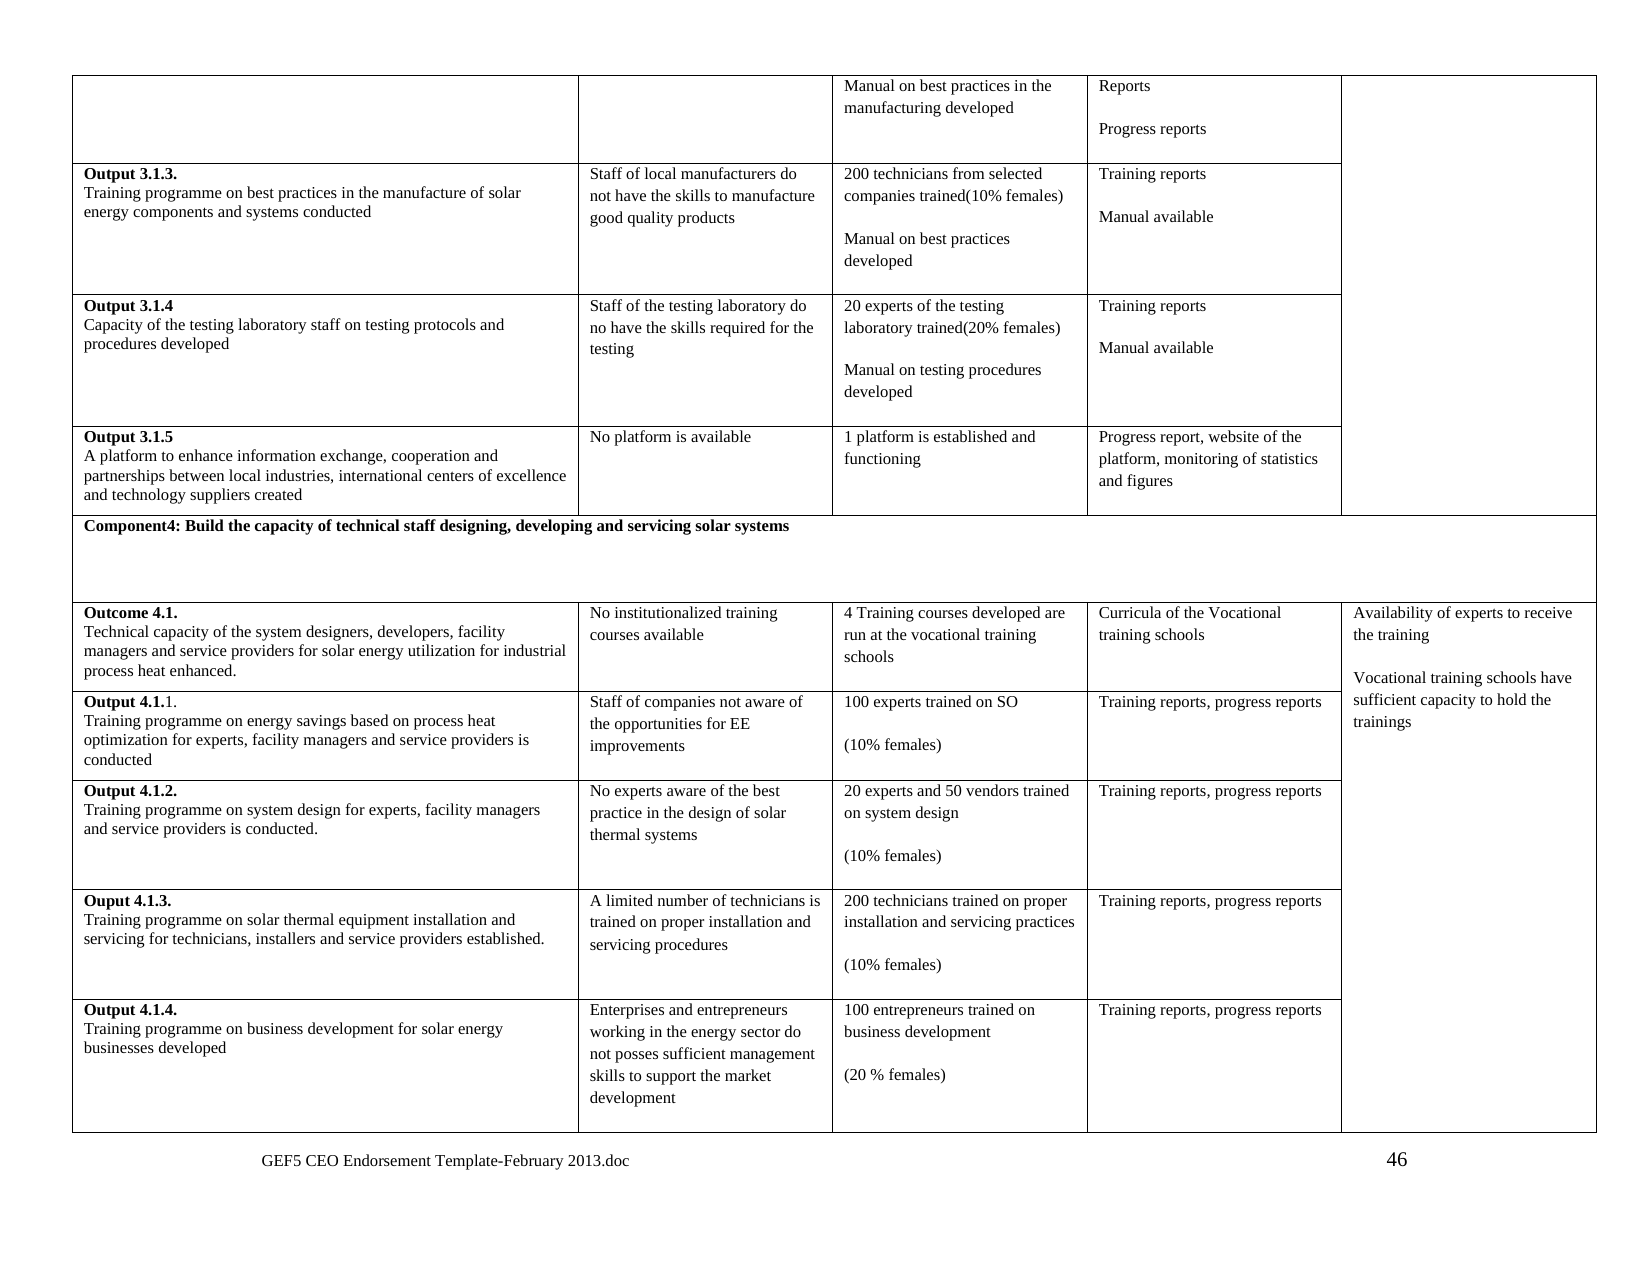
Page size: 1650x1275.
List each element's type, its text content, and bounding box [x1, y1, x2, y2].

table_cell 20 experts of the testing laboratory trained(20% females) Manual on testing procedures developed [833, 295, 1087, 426]
table_cell Output 4.1.2. Training programme on system design for experts, facility managers and service providers is conducted. [73, 781, 578, 889]
table_cell Curricula of the Vocational training schools [1088, 603, 1341, 691]
table_cell 1 platform is established and functioning [833, 427, 1087, 515]
table_cell Output 3.1.5 A platform to enhance information exchange, cooperation and partnerships between local industries, international centers of excellence and technology suppliers created [73, 427, 578, 515]
table_cell Availability of experts to receive the training Vocational training schools have sufficient capacity to hold the trainings [1342, 603, 1596, 1132]
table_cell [579, 76, 832, 163]
table_cell 200 technicians from selected companies trained(10% females) Manual on best practices developed [833, 164, 1087, 294]
table_cell No experts aware of the best practice in the design of solar thermal systems [579, 781, 832, 889]
table_cell Training reports, progress reports [1088, 692, 1341, 779]
table_cell 200 technicians trained on proper installation and servicing practices (10% females) [833, 890, 1087, 999]
table_cell Output 4.1.1. Training programme on energy savings based on process heat optimization for experts, facility managers and service providers is conducted [73, 692, 578, 779]
table_cell 100 experts trained on SO (10% females) [833, 692, 1087, 779]
table_cell Staff of companies not aware of the opportunities for EE improvements [579, 692, 832, 779]
table_cell Training reports, progress reports [1088, 1000, 1341, 1132]
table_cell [833, 76, 1087, 163]
table_cell A limited number of technicians is trained on proper installation and servicing procedures [579, 890, 832, 999]
table_cell Output 4.1.4. Training programme on business development for solar energy businesses developed [73, 1000, 578, 1132]
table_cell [73, 76, 578, 163]
table_cell Outcome 4.1. Technical capacity of the system designers, developers, facility managers and service providers for solar energy utilization for industrial process heat enhanced. [73, 603, 578, 691]
table_cell Training reports, progress reports [1088, 890, 1341, 999]
table_cell Training reports Manual available [1088, 295, 1341, 426]
table_cell 4 Training courses developed are run at the vocational training schools [833, 603, 1087, 691]
table_cell No institutionalized training courses available [579, 603, 832, 691]
table_cell Training reports Manual available [1088, 164, 1341, 294]
table_cell Component4: Build the capacity of technical staff designing, developing and servicing solar systems [73, 516, 1596, 602]
table_cell Training reports, progress reports [1088, 781, 1341, 889]
table_cell Output 3.1.4 Capacity of the testing laboratory staff on testing protocols and procedures developed [73, 295, 578, 426]
table_cell Staff of local manufacturers do not have the skills to manufacture good quality products [579, 164, 832, 294]
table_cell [1088, 76, 1341, 163]
table_cell Output 3.1.3. Training programme on best practices in the manufacture of solar energy components and systems conducted [73, 164, 578, 294]
table_cell 20 experts and 50 vendors trained on system design (10% females) [833, 781, 1087, 889]
table_cell Enterprises and entrepreneurs working in the energy sector do not posses sufficient management skills to support the market development [579, 1000, 832, 1132]
table_cell Progress report, website of the platform, monitoring of statistics and figures [1088, 427, 1341, 515]
table_cell Ouput 4.1.3. Training programme on solar thermal equipment installation and servicing for technicians, installers and service providers established. [73, 890, 578, 999]
table_cell 100 entrepreneurs trained on business development (20 % females) [833, 1000, 1087, 1132]
table_cell Staff of the testing laboratory do no have the skills required for the testing [579, 295, 832, 426]
table_cell No platform is available [579, 427, 832, 515]
